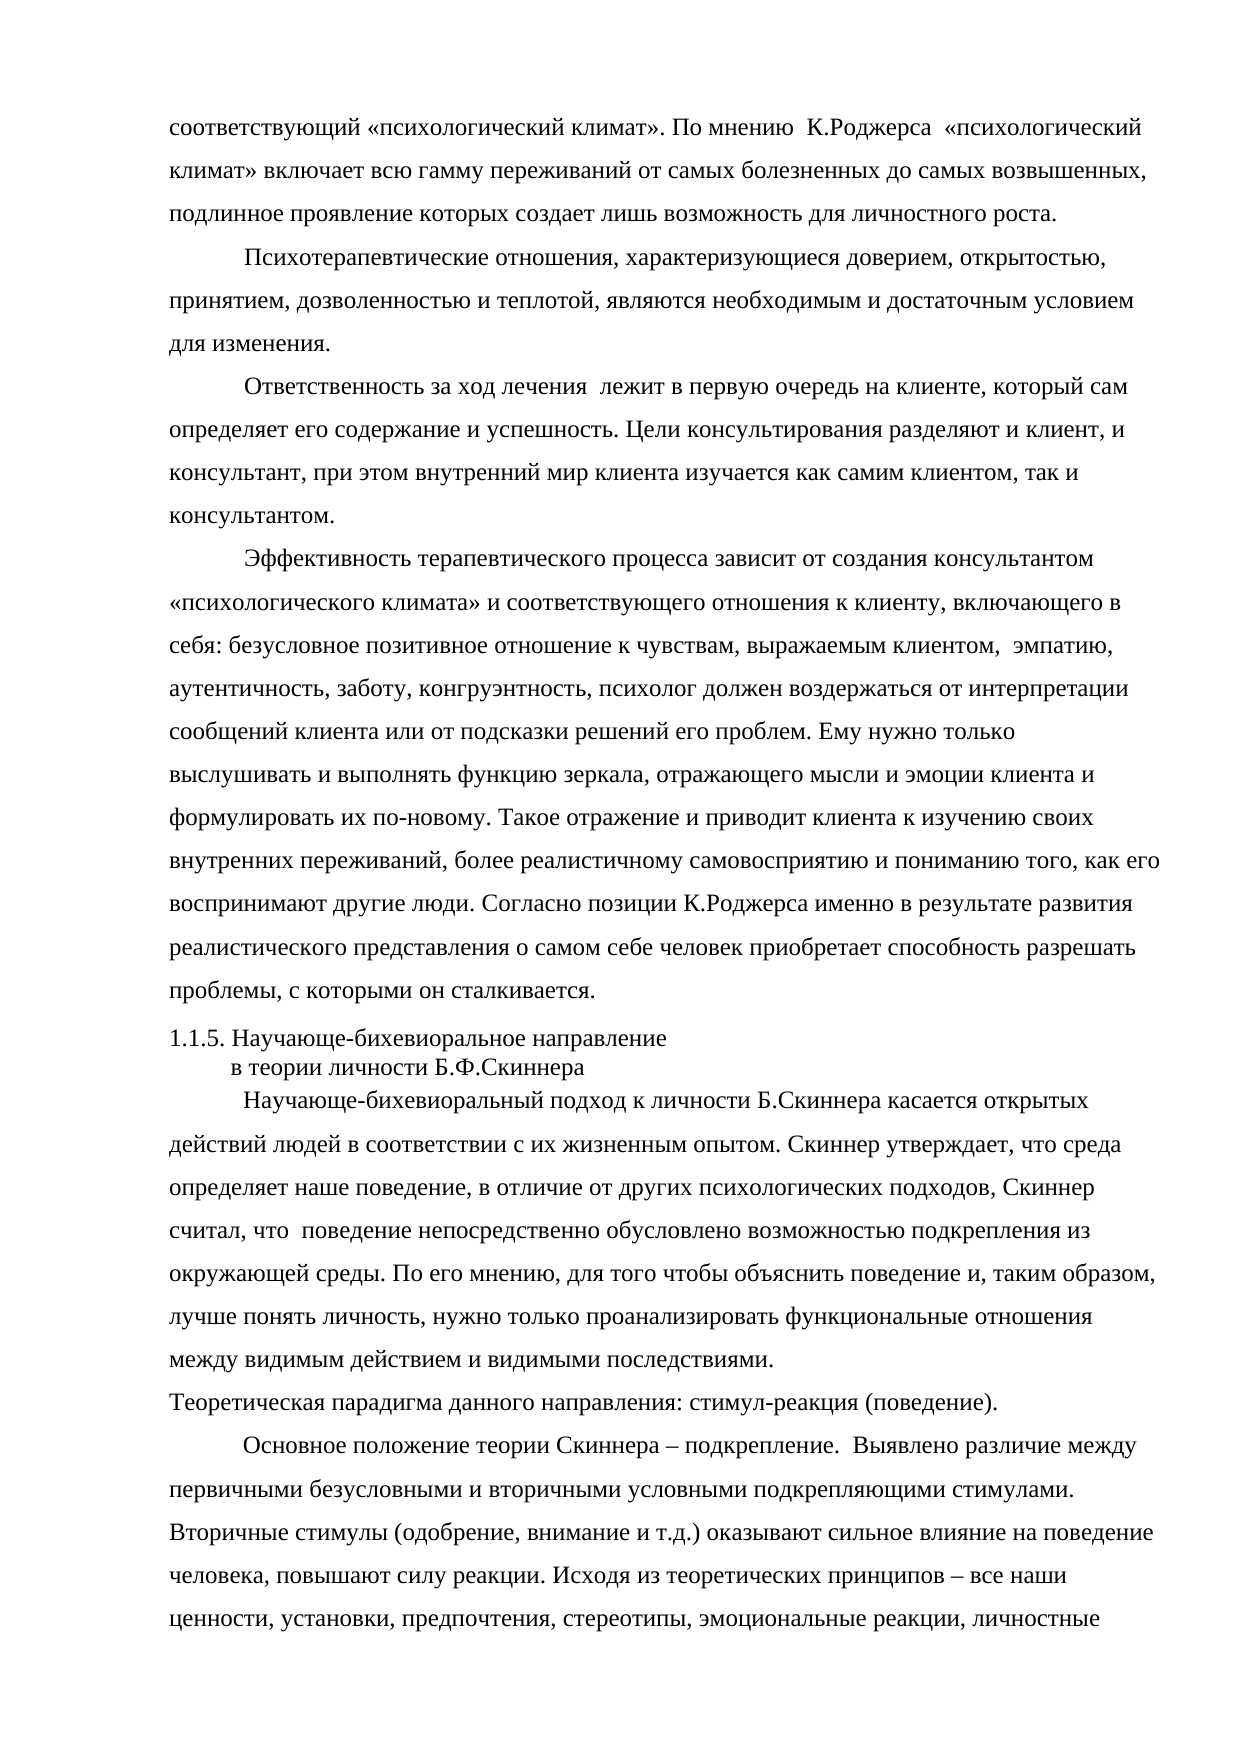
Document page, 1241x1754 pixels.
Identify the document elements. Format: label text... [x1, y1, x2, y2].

text 1.1.5. Научающе-бихевиоральное направление [169, 1023, 1163, 1052]
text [169, 112, 1163, 227]
text Теоретическая парадигма данного направления: стимул-реакция (поведение). [169, 1387, 1163, 1416]
text Психотерапевтические отношения, характеризующиеся доверием, открытостью, принятием, дозволенностью и теплотой, являются необходимым и достаточным условием для изменения. [169, 242, 1163, 357]
text в теории личности Б.Ф.Скиннера [224, 1052, 1163, 1080]
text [169, 1431, 1163, 1632]
text Эффективность терапевтического процесса зависит от создания консультантом «психологического климата» и соответствующего отношения к клиенту, включающего в себя: безусловное позитивное отношение к чувствам, выражаемым клиентом, эмпатию, аутентичность, заботу, конгруэнтность, психолог должен воздержаться от интерпретации сообщений клиента или от подсказки решений его проблем. Ему нужно только выслушивать и выполнять функцию зеркала, отражающего мысли и эмоции клиента и формулировать их по-новому. Такое отражение и приводит клиента к изучению своих внутренних переживаний, более реалистичному самовосприятию и пониманию того, как его воспринимают другие люди. Согласно позиции К.Роджерса именно в результате развития реалистического представления о самом себе человек приобретает способность разрешать проблемы, с которыми он сталкивается. [169, 543, 1163, 1003]
text Ответственность за ход лечения лежит в первую очередь на клиенте, который сам определяет его содержание и успешность. Цели консультирования разделяют и клиент, и консультант, при этом внутренний мир клиента изучается как самим клиентом, так и консультантом. [169, 371, 1163, 529]
text Научающе-бихевиоральный подход к личности Б.Скиннера касается открытых действий людей в соответствии с их жизненным опытом. Скиннер утверждает, что среда определяет наше поведение, в отличие от других психологических подходов, Скиннер считал, что поведение непосредственно обусловлено возможностью подкрепления из окружающей среды. По его мнению, для того чтобы объяснить поведение и, таким образом, лучше понять личность, нужно только проанализировать функциональные отношения между видимым действием и видимыми последствиями. [169, 1086, 1163, 1373]
